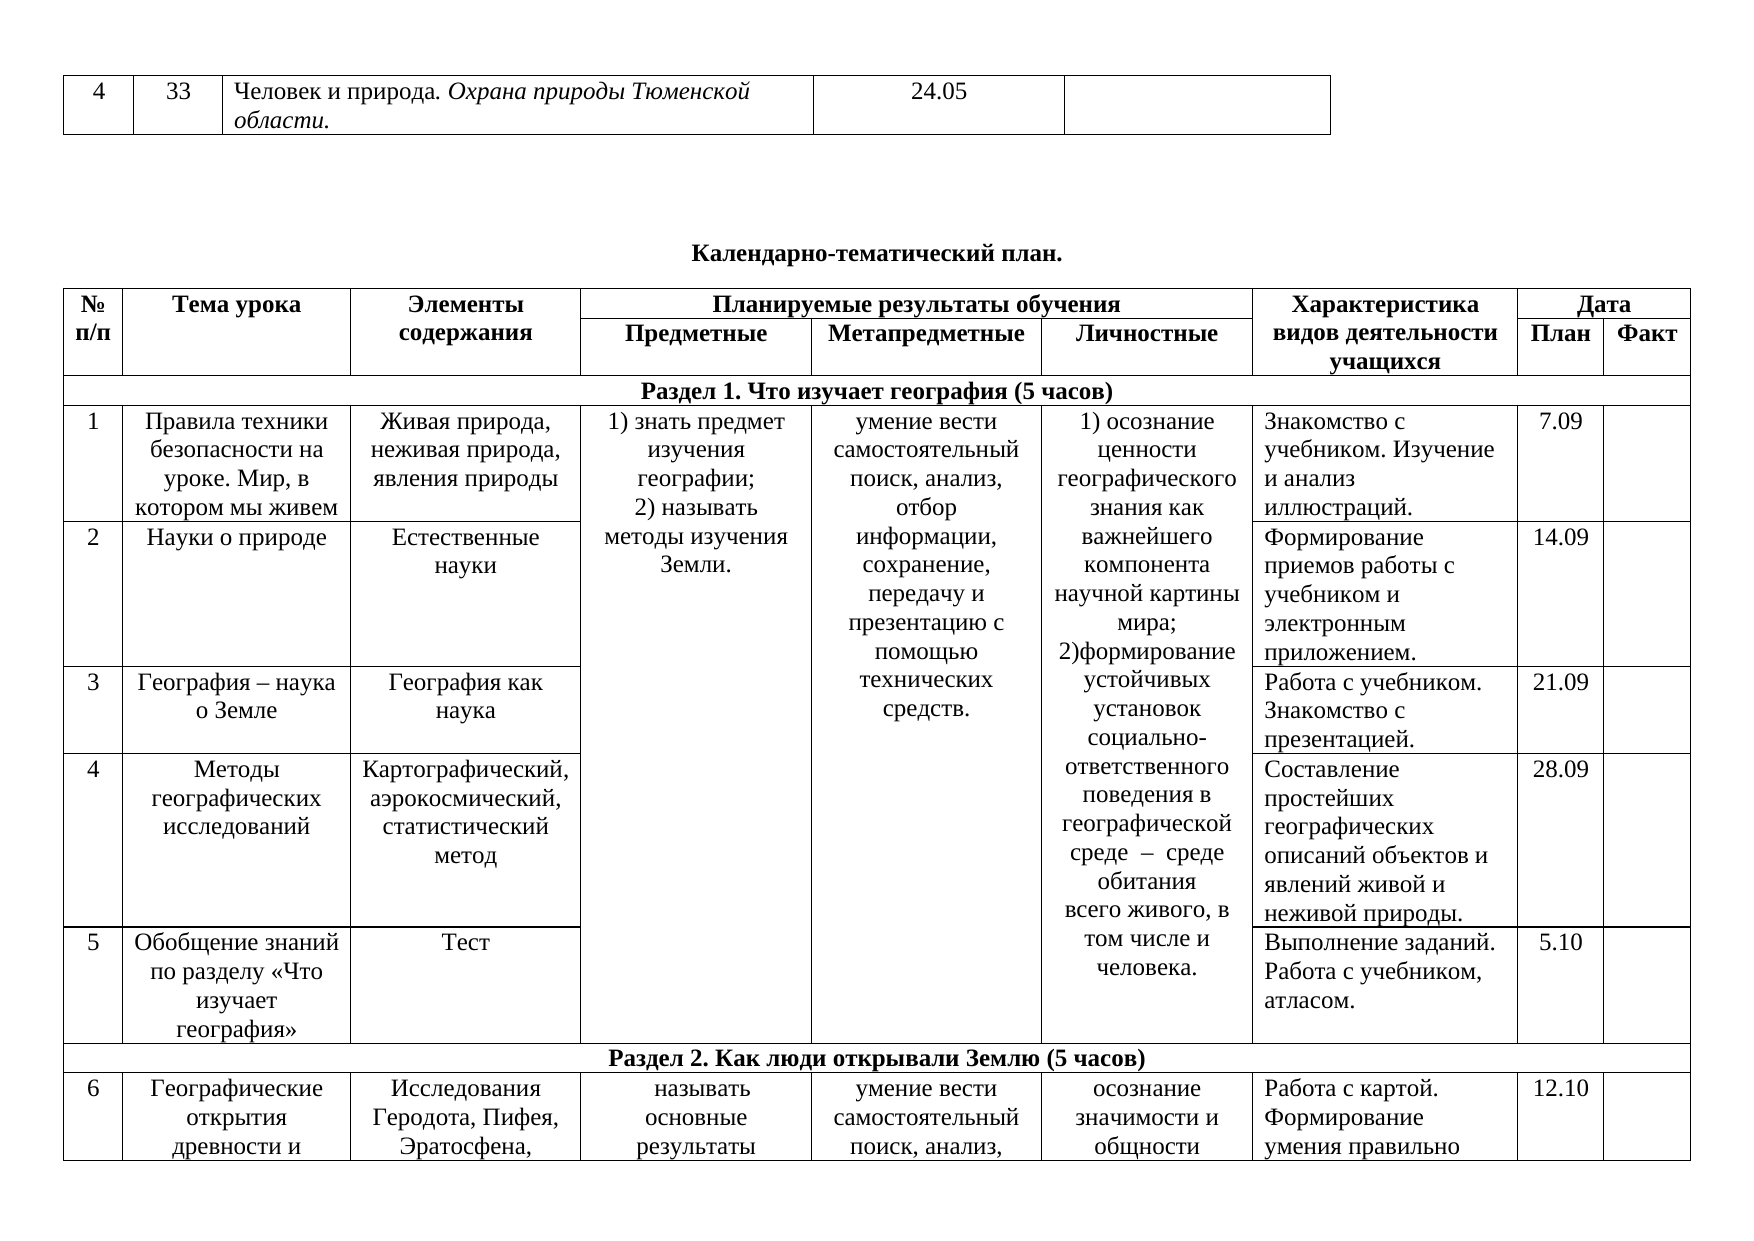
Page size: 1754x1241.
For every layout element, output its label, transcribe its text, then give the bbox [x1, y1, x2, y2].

table_cell Науки о природе [123, 522, 350, 666]
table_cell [351, 1073, 580, 1159]
table_cell [1065, 76, 1330, 133]
table_cell Метапредметные [812, 319, 1041, 375]
table_cell Картографический, аэрокосмический, статистический метод [351, 754, 580, 926]
table_cell 1) знать предмет изучения географии; 2) называть методы изучения Земли. [581, 406, 811, 1042]
table_cell [1604, 522, 1690, 666]
table_cell 4 [64, 754, 122, 926]
table_cell 7.09 [1518, 406, 1603, 521]
table_cell География как наука [351, 667, 580, 753]
table_cell 21.09 [1518, 667, 1603, 753]
table_cell 24.05 [814, 76, 1064, 133]
table_cell 3 [64, 667, 122, 753]
table_cell 1 [64, 406, 122, 521]
table_cell [1604, 667, 1690, 753]
table_header Дата [1518, 289, 1690, 317]
table_cell 28.09 [1518, 754, 1603, 926]
table_cell География – наука о Земле [123, 667, 350, 753]
table_cell Раздел 2. Как люди открывали Землю (5 часов) [64, 1044, 1690, 1072]
table_cell Обобщение знаний по разделу «Что изучает география» [123, 928, 350, 1042]
table_cell [1604, 754, 1690, 926]
table_cell 33 [134, 76, 222, 133]
table_cell 12.10 [1518, 1073, 1603, 1159]
table_cell 5.10 [1518, 928, 1603, 1042]
table_cell Личностные [1042, 319, 1252, 375]
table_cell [812, 1073, 1041, 1159]
table_cell [1604, 928, 1690, 1042]
table_cell умение вести самостоятельный поиск, анализ, отбор информации, сохранение, передачу и презентацию с помощью технических средств. [812, 406, 1041, 1042]
table_cell Знакомство с учебником. Изучение и анализ иллюстраций. [1253, 406, 1517, 521]
table_cell Живая природа, неживая природа, явления природы [351, 406, 580, 521]
table_cell Выполнение заданий. Работа с учебником, атласом. [1253, 928, 1517, 1042]
table_header Элементы содержания [351, 289, 580, 375]
table_cell [1604, 1073, 1690, 1159]
table_cell Работа с учебником. Знакомство с презентацией. [1253, 667, 1517, 753]
table_cell Человек и природа. Охрана природы Тюменской области. [223, 76, 813, 133]
table_cell Составление простейших географических описаний объектов и явлений живой и неживой природы. [1253, 754, 1517, 926]
table_cell [1604, 406, 1690, 521]
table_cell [123, 1073, 350, 1159]
table_cell 2 [64, 522, 122, 666]
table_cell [1042, 1073, 1252, 1159]
table_header Тема урока [123, 289, 350, 375]
table_cell Правила техники безопасности на уроке. Мир, в котором мы живем [123, 406, 350, 521]
table_cell 5 [64, 928, 122, 1042]
text Календарно-тематический план. [75, 238, 1679, 267]
table_cell Тест [351, 928, 580, 1042]
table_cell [1253, 1073, 1517, 1159]
table_header Планируемые результаты обучения [581, 289, 1252, 317]
table_cell 6 [64, 1073, 122, 1159]
table_cell 1) осознание ценности географического знания как важнейшего компонента научной картины мира; 2)формирование устойчивых установок социально- ответственного поведения в географической среде – среде обитания всего живого, в том числе и человека. [1042, 406, 1252, 1042]
table_cell Раздел 1. Что изучает география (5 часов) [64, 376, 1690, 405]
table_cell 4 [64, 76, 133, 133]
table_cell Естественные науки [351, 522, 580, 666]
table_cell Методы географических исследований [123, 754, 350, 926]
table_cell Формирование приемов работы с учебником и электронным приложением. [1253, 522, 1517, 666]
table_cell 14.09 [1518, 522, 1603, 666]
table_cell Факт [1604, 319, 1690, 375]
table_header Характеристика видов деятельности учащихся [1253, 289, 1517, 375]
table_cell План [1518, 319, 1603, 375]
table_cell Предметные [581, 319, 811, 375]
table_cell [581, 1073, 811, 1159]
table_header № п/п [64, 289, 122, 375]
